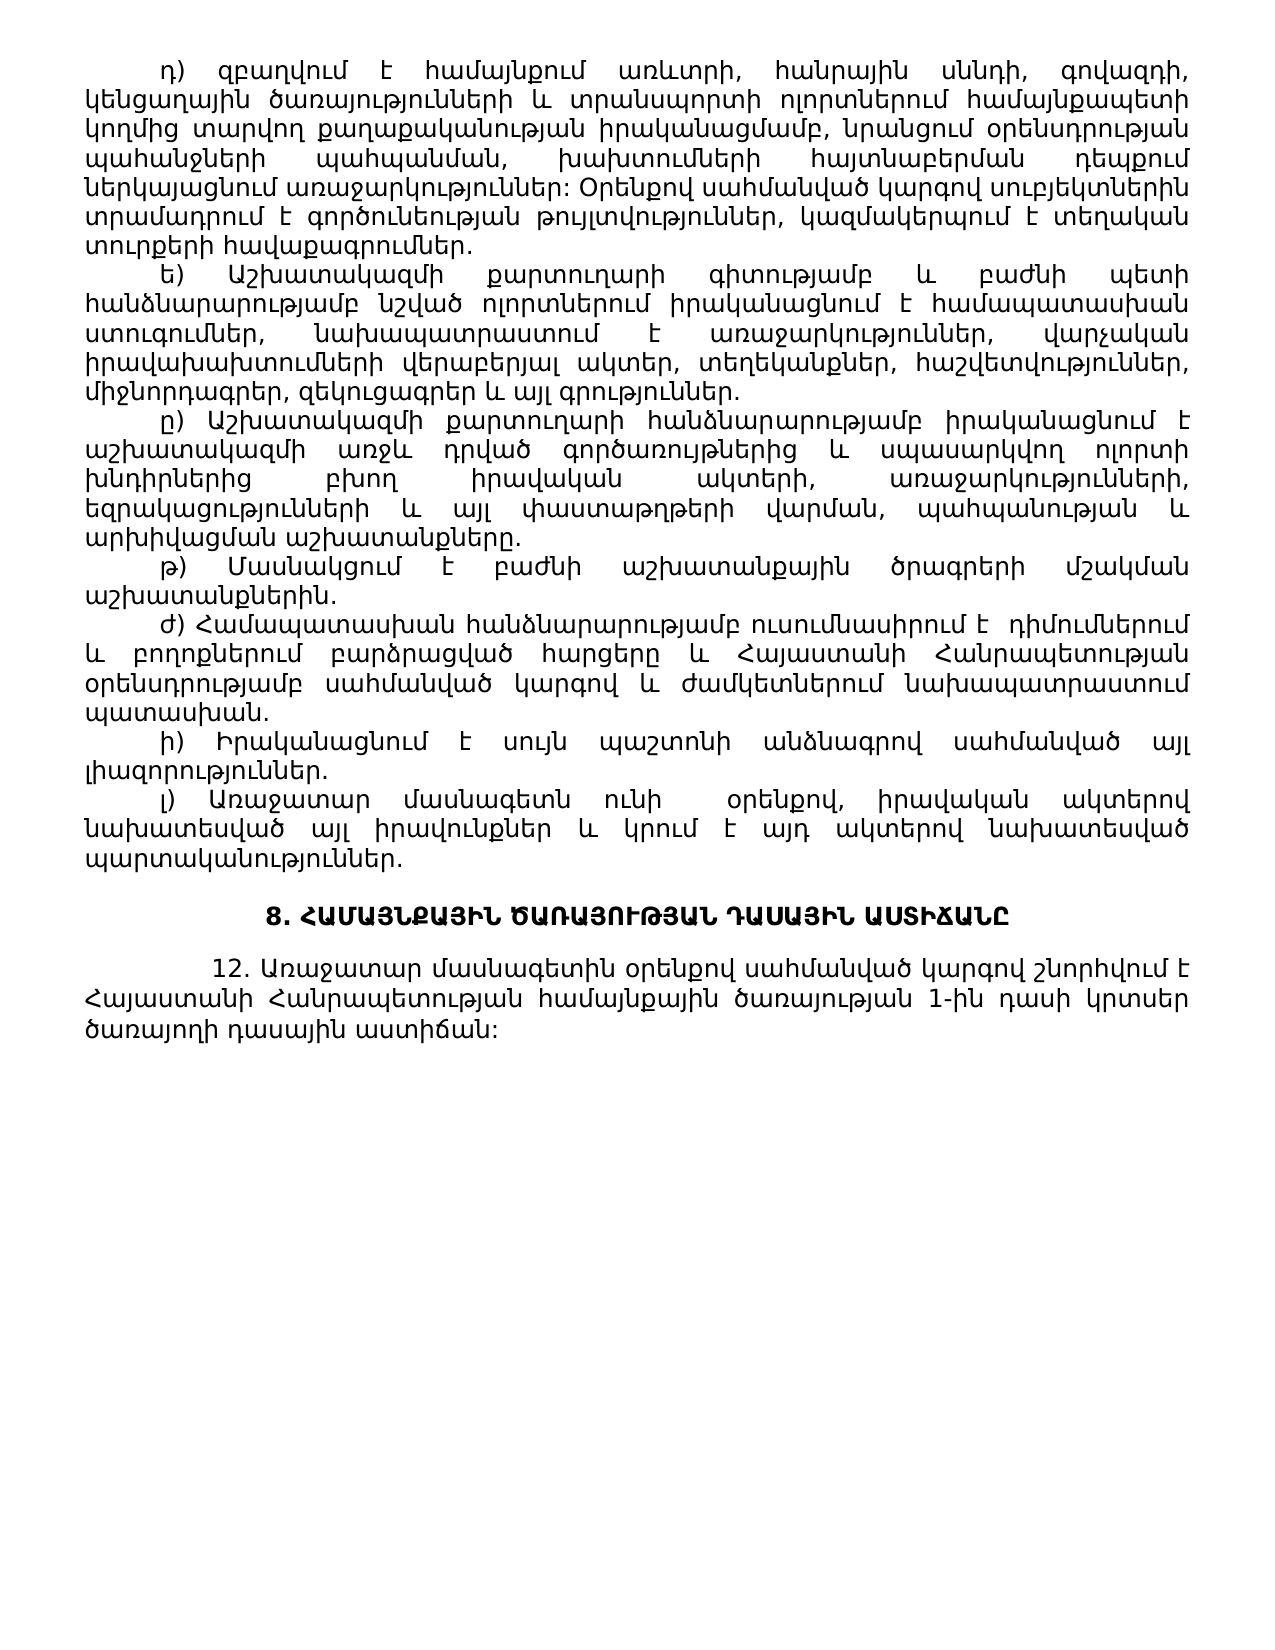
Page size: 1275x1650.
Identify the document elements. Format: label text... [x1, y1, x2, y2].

text ի) Իրականացնում է սույն պաշտոնի անձնագրով սահմանված այլ լիազորություններ. [84, 727, 1191, 785]
text լ) Առաջատար մասնագետն ունի օրենքով, իրավական ակտերով նախատեսված այլ իրավունքներ և կրում է այդ ակտերով նախատեսված պարտականություններ. [84, 785, 1191, 873]
text 12. Առաջատար մասնագետին օրենքով սահմանված կարգով շնորհվում է Հայաստանի Հանրապետության համայնքային ծառայության 1-ին դասի կրտսեր ծառայողի դասային աստիճան: [84, 954, 1191, 1044]
text ժ) Համապատասխան հանձնարարությամբ ուսումնասիրում է դիմումներում և բողոքներում բարձրացված հարցերը և Հայաստանի Հանրապետության օրենսդրությամբ սահմանված կարգով և ժամկետներում նախապատրաստում պատասխան. [84, 610, 1191, 727]
text դ) զբաղվում է համայնքում առևտրի, հանրային սննդի, գովազդի, կենցաղային ծառայությունների և տրանսպորտի ոլորտներում համայնքապետի կողմից տարվող քաղաքականության իրականացմամբ, նրանցում օրենսդրության պահանջների պահպանման, խախտումների հայտնաբերման դեպքում ներկայացնում առաջարկություններ: Օրենքով սահմանված կարգով սուբյեկտներին տրամադրում է գործունեության թույլտվություններ, կազմակերպում է տեղական տուրքերի հավաքագրումներ. [84, 56, 1191, 260]
text 8. ՀԱՄԱՅՆՔԱՅԻՆ ԾԱՌԱՅՈՒԹՅԱՆ ԴԱՍԱՅԻՆ ԱՍՏԻՃԱՆԸ [84, 902, 1191, 931]
text ե) Աշխատակազմի քարտուղարի գիտությամբ և բաժնի պետի հանձնարարությամբ նշված ոլորտներում իրականացնում է համապատասխան ստուգումներ, նախապատրաստում է առաջարկություններ, վարչական իրավախախտումների վերաբերյալ ակտեր, տեղեկանքներ, հաշվետվություններ, միջնորդագրեր, զեկուցագրեր և այլ գրություններ. [84, 260, 1191, 406]
text ը) Աշխատակազմի քարտուղարի հանձնարարությամբ իրականացնում է աշխատակազմի առջև դրված գործառույթներից և սպասարկվող ոլորտի խնդիրներից բխող իրավական ակտերի, առաջարկությունների, եզրակացությունների և այլ փաստաթղթերի վարման, պահպանության և արխիվացման աշխատանքները. [84, 406, 1191, 552]
text թ) Մասնակցում է բաժնի աշխատանքային ծրագրերի մշակման աշխատանքներին. [84, 552, 1191, 610]
